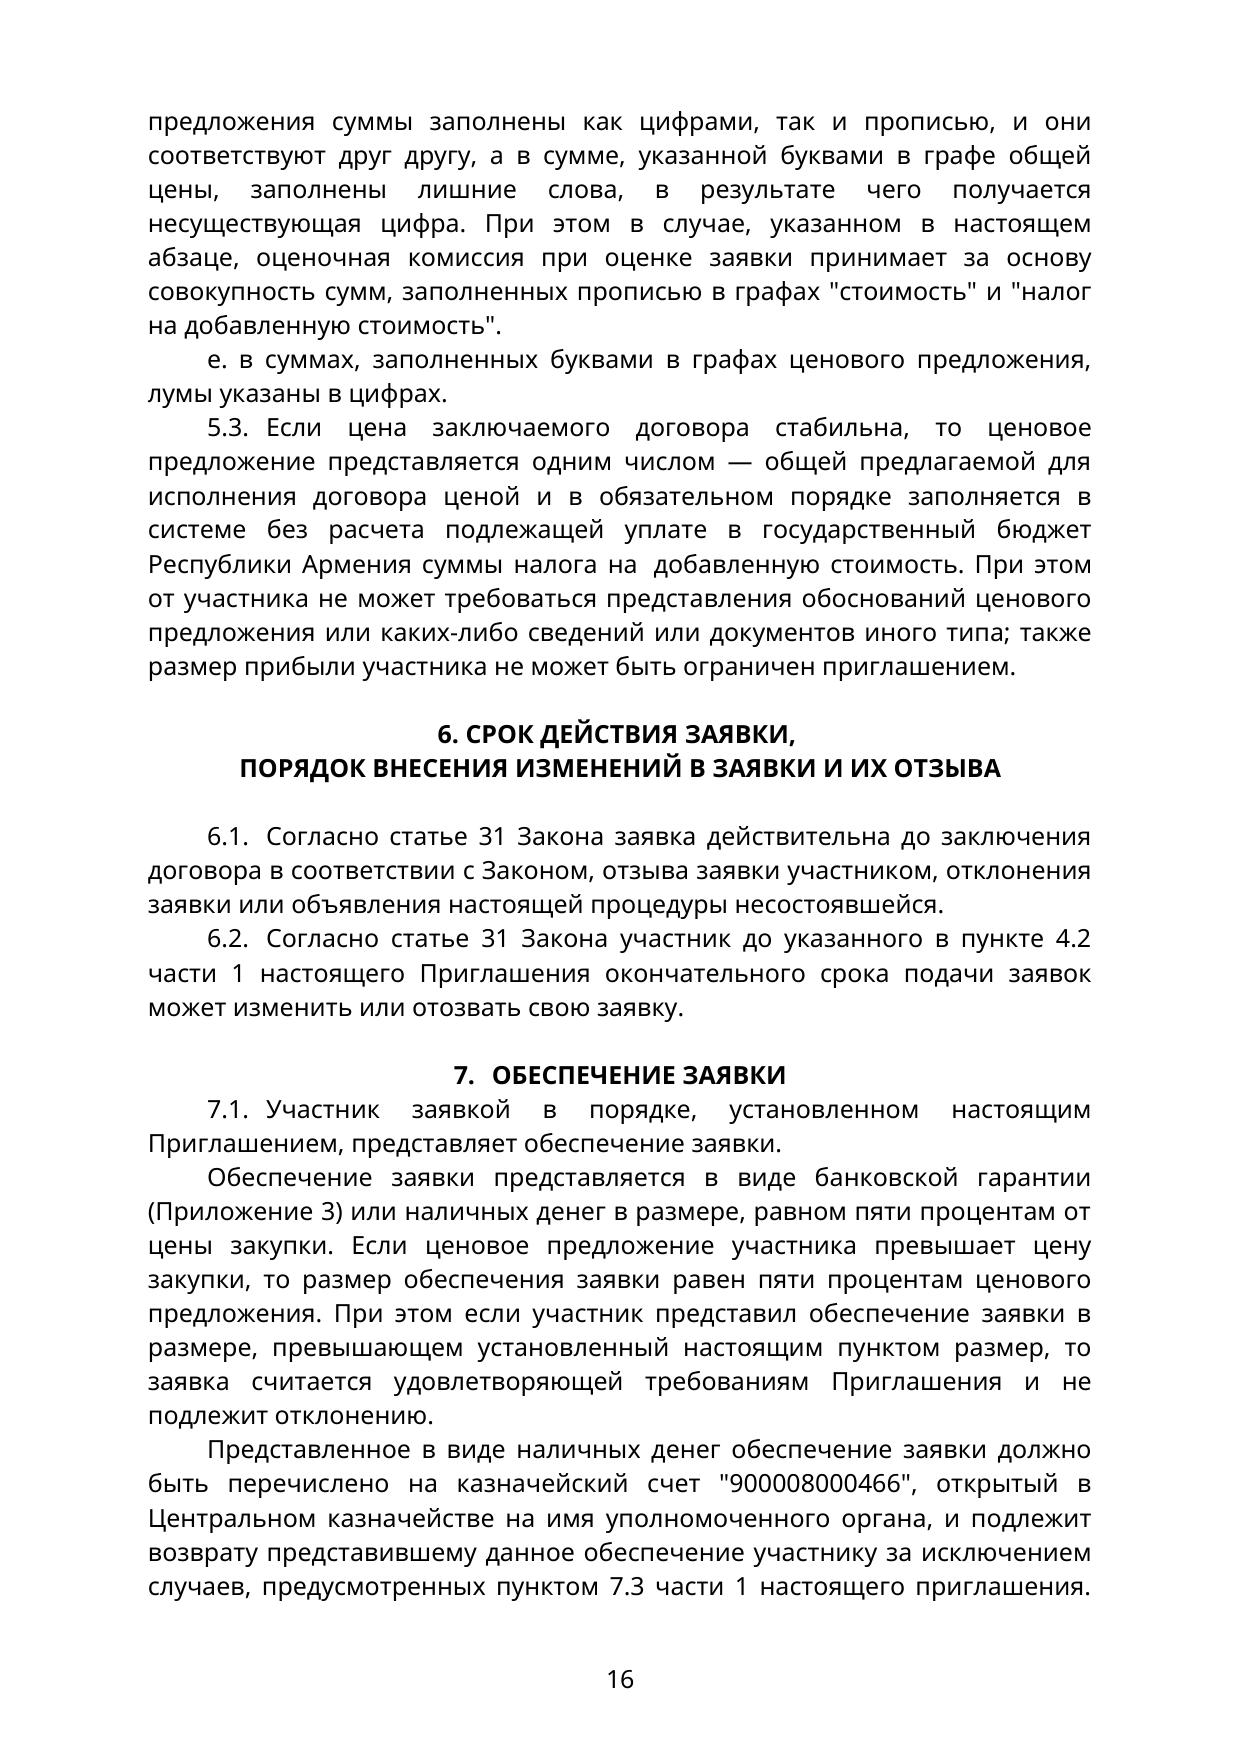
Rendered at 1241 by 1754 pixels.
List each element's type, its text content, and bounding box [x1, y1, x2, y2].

text 6.1. Согласно статье 31 Закона заявка действительна до заключения договора в соответствии с Законом, отзыва заявки участником, отклонения заявки или объявления настоящей процедуры несостоявшейся. [148, 819, 1092, 921]
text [148, 103, 1092, 342]
text Обеспечение заявки представляется в виде банковской гарантии (Приложение 3) или наличных денег в размере, равном пяти процентам от цены закупки. Если ценовое предложение участника превышает цену закупки, то размер обеспечения заявки равен пяти процентам ценового предложения. При этом если участник представил обеспечение заявки в размере, превышающем установленный настоящим пунктом размер, то заявка считается удовлетворяющей требованиям Приглашения и не подлежит отклонению. [148, 1159, 1092, 1432]
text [148, 1432, 1092, 1602]
text 5.3. Если цена заключаемого договора стабильна, то ценовое предложение представляется одним числом — общей предлагаемой для исполнения договора ценой и в обязательном порядке заполняется в системе без расчета подлежащей уплате в государственный бюджет Республики Армения суммы налога на добавленную стоимость. При этом от участника не может требоваться представления обоснований ценового предложения или каких-либо сведений или документов иного типа; также размер прибыли участника не может быть ограничен приглашением. [148, 410, 1092, 683]
text 6.2. Согласно статье 31 Закона участник до указанного в пункте 4.2 части 1 настоящего Приглашения окончательного срока подачи заявок может изменить или отозвать свою заявку. [148, 921, 1092, 1023]
text 7. ОБЕСПЕЧЕНИЕ ЗАЯВКИ [148, 1057, 1092, 1091]
text е. в суммах, заполненных буквами в графах ценового предложения, лумы указаны в цифрах. [148, 342, 1092, 410]
text 6. СРОК ДЕЙСТВИЯ ЗАЯВКИ, ПОРЯДОК ВНЕСЕНИЯ ИЗМЕНЕНИЙ В ЗАЯВКИ И ИХ ОТЗЫВА [148, 717, 1092, 785]
text 7.1. Участник заявкой в порядке, установленном настоящим Приглашением, представляет обеспечение заявки. [148, 1091, 1092, 1159]
